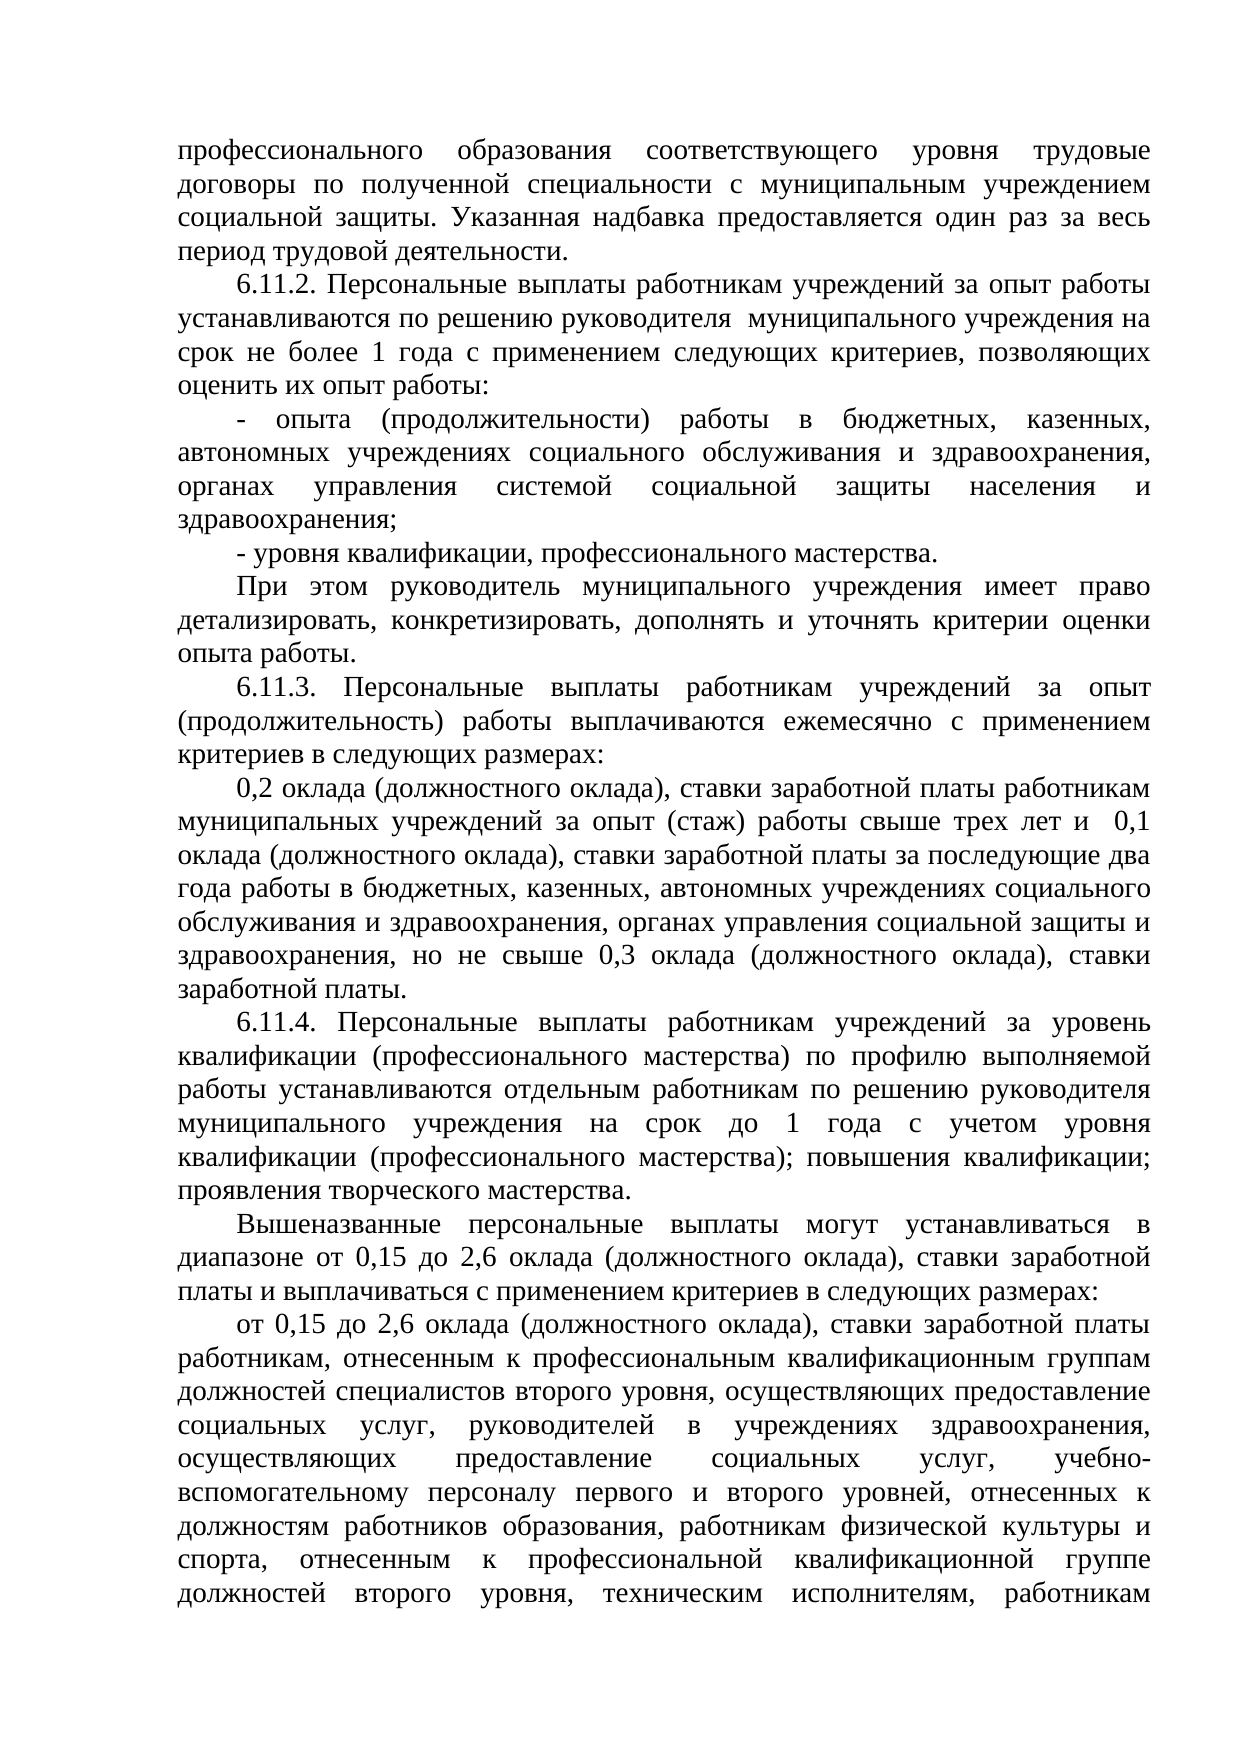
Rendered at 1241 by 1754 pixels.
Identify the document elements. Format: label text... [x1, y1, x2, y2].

text 0,2 оклада (должностного оклада), ставки заработной платы работникам муниципальных учреждений за опыт (стаж) работы свыше трех лет и 0,1 оклада (должностного оклада), ставки заработной платы за последующие два года работы в бюджетных, казенных, автономных учреждениях социального обслуживания и здравоохранения, органах управления социальной защиты и здравоохранения, но не свыше 0,3 оклада (должностного оклада), ставки заработной платы. [177, 770, 1152, 1004]
text 6.11.2. Персональные выплаты работникам учреждений за опыт работы устанавливаются по решению руководителя муниципального учреждения на срок не более 1 года с применением следующих критериев, позволяющих оценить их опыт работы: [177, 267, 1152, 401]
text Вышеназванные персональные выплаты могут устанавливаться в диапазоне от 0,15 до 2,6 оклада (должностного оклада), ставки заработной платы и выплачиваться с применением критериев в следующих размерах: [177, 1206, 1152, 1306]
text 6.11.3. Персональные выплаты работникам учреждений за опыт (продолжительность) работы выплачиваются ежемесячно с применением критериев в следующих размерах: [177, 669, 1152, 770]
text - опыта (продолжительности) работы в бюджетных, казенных, автономных учреждениях социального обслуживания и здравоохранения, органах управления системой социальной защиты населения и здравоохранения; [177, 401, 1152, 535]
text При этом руководитель муниципального учреждения имеет право детализировать, конкретизировать, дополнять и уточнять критерии оценки опыта работы. [177, 568, 1152, 669]
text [177, 1306, 1152, 1608]
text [177, 132, 1152, 267]
text - уровня квалификации, профессионального мастерства. [177, 535, 1152, 568]
text 6.11.4. Персональные выплаты работникам учреждений за уровень квалификации (профессионального мастерства) по профилю выполняемой работы устанавливаются отдельным работникам по решению руководителя муниципального учреждения на срок до 1 года с учетом уровня квалификации (профессионального мастерства); повышения квалификации; проявления творческого мастерства. [177, 1004, 1152, 1206]
